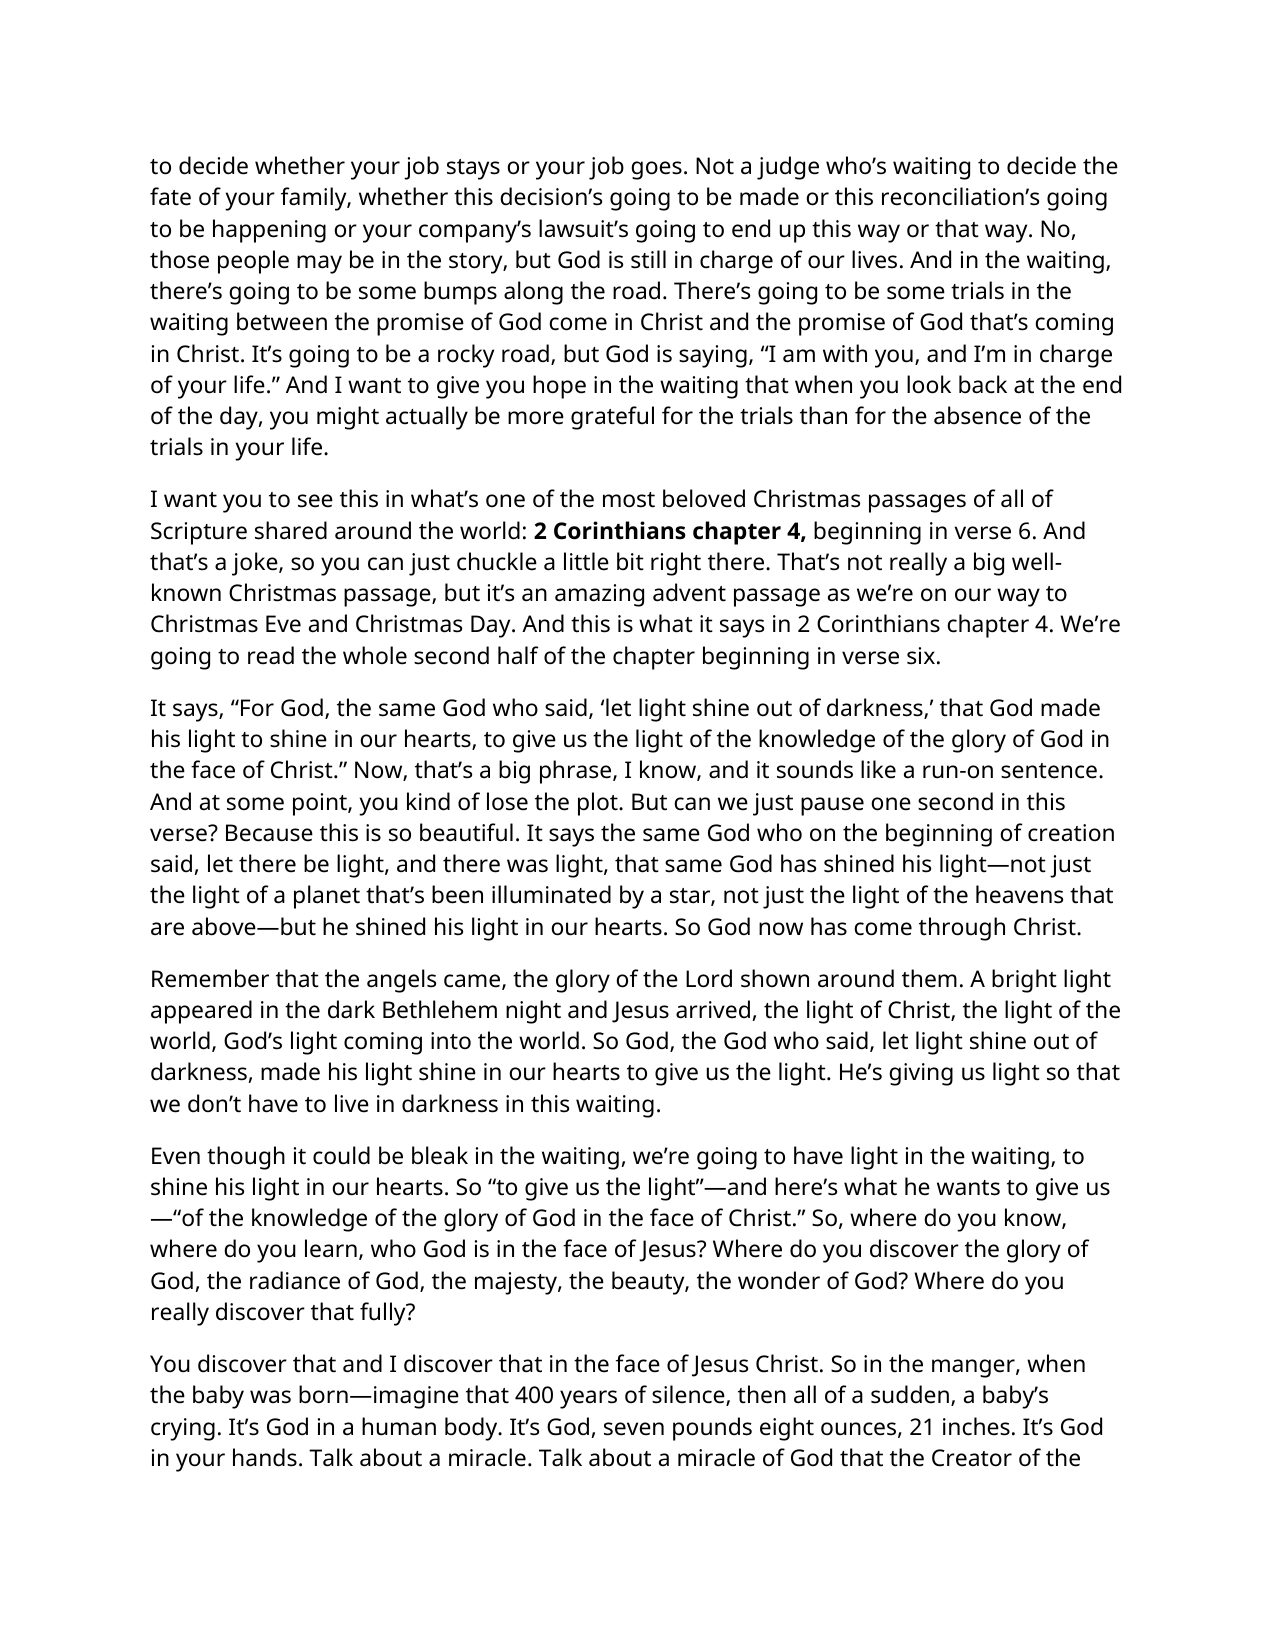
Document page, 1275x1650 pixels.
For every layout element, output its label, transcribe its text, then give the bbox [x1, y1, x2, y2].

text Even though it could be bleak in the waiting, we’re going to have light in the waiting, to shine his light in our hearts. So “to give us the light”—and here’s what he wants to give us—“of the knowledge of the glory of God in the face of Christ.” So, where do you know, where do you learn, who God is in the face of Jesus? Where do you discover the glory of God, the radiance of God, the majesty, the beauty, the wonder of God? Where do you really discover that fully? [150, 1139, 1125, 1327]
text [150, 1348, 1125, 1473]
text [150, 150, 1125, 462]
text Remember that the angels came, the glory of the Lord shown around them. A bright light appeared in the dark Bethlehem night and Jesus arrived, the light of Christ, the light of the world, God’s light coming into the world. So God, the God who said, let light shine out of darkness, made his light shine in our hearts to give us the light. He’s giving us light so that we don’t have to live in darkness in this waiting. [150, 962, 1125, 1119]
text I want you to see this in what’s one of the most beloved Christmas passages of all of Scripture shared around the world: 2 Corinthians chapter 4, beginning in verse 6. And that’s a joke, so you can just chuckle a little bit right there. That’s not really a big well-known Christmas passage, but it’s an amazing advent passage as we’re on our way to Christmas Eve and Christmas Day. And this is what it says in 2 Corinthians chapter 4. We’re going to read the whole second half of the chapter beginning in verse six. [150, 483, 1125, 671]
text It says, “For God, the same God who said, ‘let light shine out of darkness,’ that God made his light to shine in our hearts, to give us the light of the knowledge of the glory of God in the face of Christ.” Now, that’s a big phrase, I know, and it sounds like a run-on sentence. And at some point, you kind of lose the plot. But can we just pause one second in this verse? Because this is so beautiful. It says the same God who on the beginning of creation said, let there be light, and there was light, that same God has shined his light—not just the light of a planet that’s been illuminated by a star, not just the light of the heavens that are above—but he shined his light in our hearts. So God now has come through Christ. [150, 692, 1125, 942]
